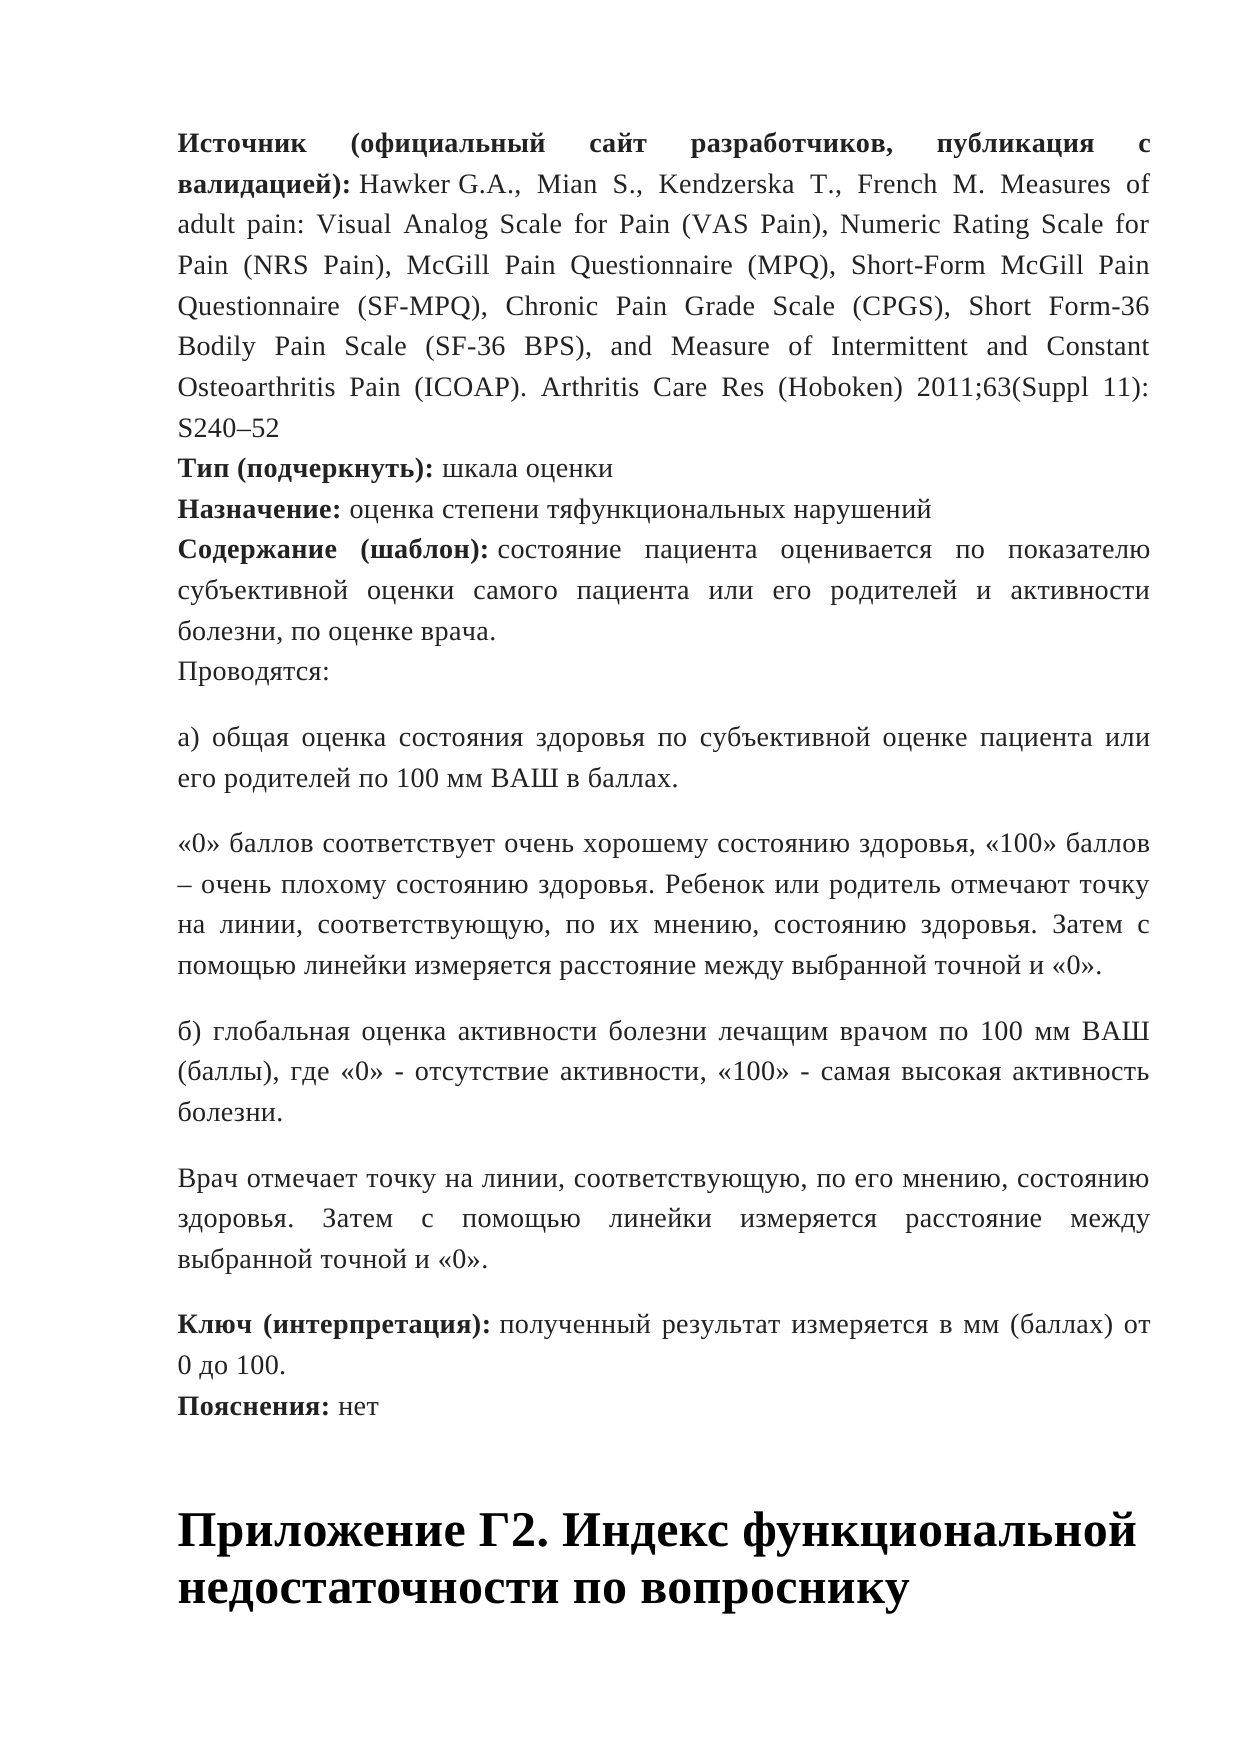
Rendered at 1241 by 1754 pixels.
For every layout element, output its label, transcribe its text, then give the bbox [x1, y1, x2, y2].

text Ключ (интерпретация): полученный результат измеряется в мм (баллах) от 0 до 100. [177, 1299, 1152, 1381]
text Тип (подчеркнуть): шкала оценки [177, 443, 1152, 484]
text Назначение: оценка степени тяфункциональных нарушений [177, 484, 1152, 524]
text «0» баллов соответствует очень хорошему состоянию здоровья, «100» баллов – очень плохому состоянию здоровья. Ребенок или родитель отмечают точку на линии, соответствующую, по их мнению, состоянию здоровья. Затем с помощью линейки измеряется расстояние между выбранной точной и «0». [177, 818, 1152, 981]
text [177, 1499, 1152, 1614]
text б) глобальная оценка активности болезни лечащим врачом по 100 мм ВАШ (баллы), где «0» - отсутствие активности, «100» - самая высокая активность болезни. [177, 1006, 1152, 1127]
text Содержание (шаблон): состояние пациента оценивается по показателю субъективной оценки самого пациента или его родителей и активности болезни, по оценке врача. [177, 524, 1152, 646]
text Проводятся: [177, 646, 1152, 687]
text Пояснения: нет [177, 1381, 1152, 1421]
text Врач отмечает точку на линии, соответствующую, по его мнению, состоянию здоровья. Затем с помощью линейки измеряется расстояние между выбранной точной и «0». [177, 1152, 1152, 1274]
text а) общая оценка состояния здоровья по субъективной оценке пациента или его родителей по 100 мм ВАШ в баллах. [177, 712, 1152, 793]
text Источник (официальный сайт разработчиков, публикация с валидацией): Hawker G.A., Mian S., Kendzerska T., French M. Measures of adult pain: Visual Analog Scale for Pain (VAS Pain), Numeric Rating Scale for Pain (NRS Pain), McGill Pain Questionnaire (MPQ), Short-Form McGill Pain Questionnaire (SF-MPQ), Chronic Pain Grade Scale (CPGS), Short Form-36 Bodily Pain Scale (SF-36 BPS), and Measure of Intermittent and Constant Osteoarthritis Pain (ICOAP). Arthritis Care Res (Hoboken) 2011;63(Suppl 11): S240–52 [177, 118, 1152, 443]
